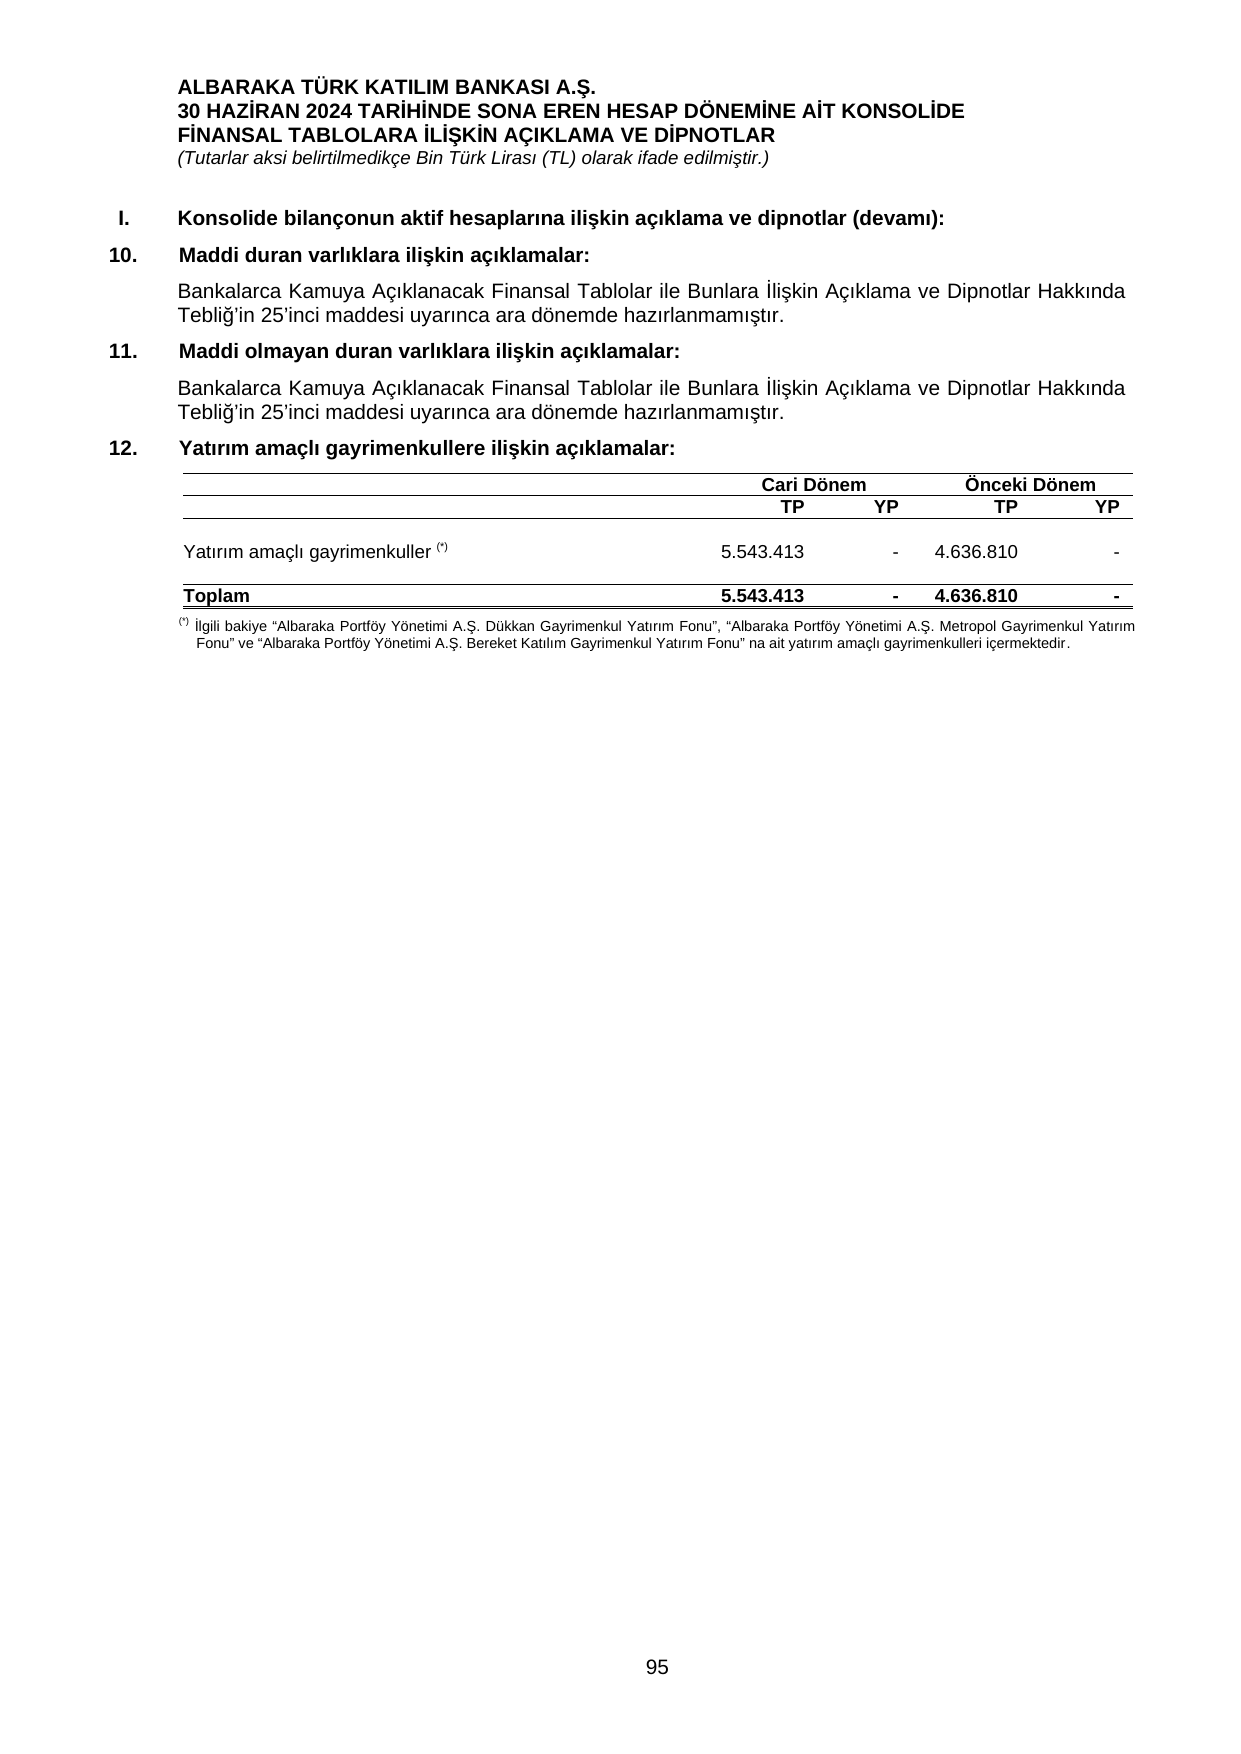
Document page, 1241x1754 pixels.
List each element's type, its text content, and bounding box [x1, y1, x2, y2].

text (*) İlgili bakiye “Albaraka Portföy Yönetimi A.Ş. Dükkan Gayrimenkul Yatırım Fonu”, “Albaraka Portföy Yönetimi A.Ş. Metropol Gayrimenkul Yatırım Fonu” ve “Albaraka Portföy Yönetimi A.Ş. Bereket Katılım Gayrimenkul Yatırım Fonu” na ait yatırım amaçlı gayrimenkulleri içermektedir. [179, 616, 1137, 651]
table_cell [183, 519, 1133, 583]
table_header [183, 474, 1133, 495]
text Bankalarca Kamuya Açıklanacak Finansal Tablolar ile Bunlara İlişkin Açıklama ve Dipnotlar Hakkında Tebliğ’in 25’inci maddesi uyarınca ara dönemde hazırlanmamıştır. [177, 376, 1126, 424]
text I. Konsolide bilançonun aktif hesaplarına ilişkin açıklama ve dipnotlar (devamı): [118, 206, 1137, 230]
text 10. Maddi duran varlıklara ilişkin açıklamalar: [108, 242, 1153, 266]
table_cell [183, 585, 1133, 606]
text 12. Yatırım amaçlı gayrimenkullere ilişkin açıklamalar: [109, 436, 1137, 460]
text 11. Maddi olmayan duran varlıklara ilişkin açıklamalar: [109, 339, 1153, 363]
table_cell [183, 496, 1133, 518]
text Bankalarca Kamuya Açıklanacak Finansal Tablolar ile Bunlara İlişkin Açıklama ve Dipnotlar Hakkında Tebliğ’in 25’inci maddesi uyarınca ara dönemde hazırlanmamıştır. [177, 279, 1126, 327]
